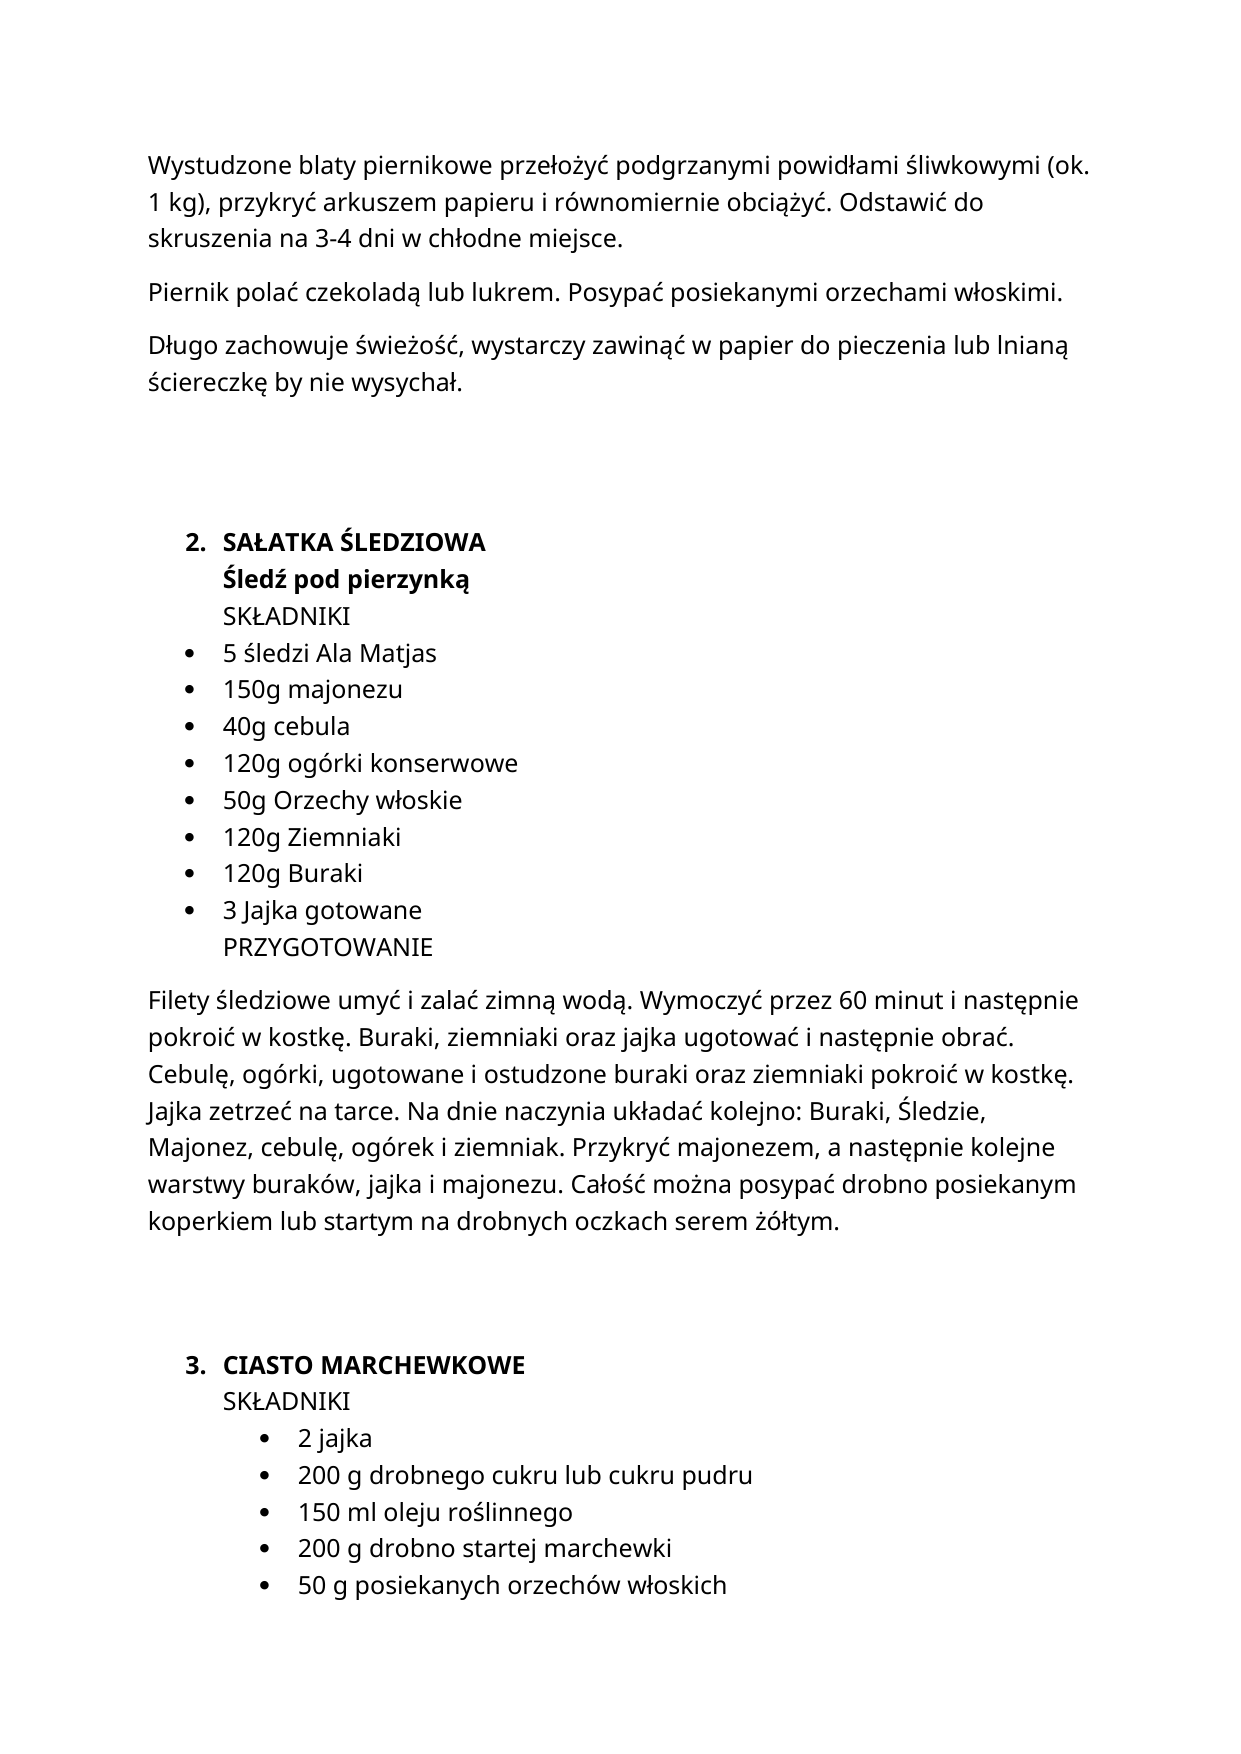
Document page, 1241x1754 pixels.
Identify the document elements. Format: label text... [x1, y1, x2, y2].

list 200 g drobnego cukru lub cukru pudru [260, 1458, 1093, 1492]
list 120g Buraki [185, 856, 1093, 890]
list 2 jajka [260, 1421, 1093, 1455]
list 120g ogórki konserwowe [185, 746, 1093, 780]
list 40g cebula [185, 709, 1093, 743]
list CIASTO MARCHEWKOWE [185, 1347, 1093, 1381]
list 200 g drobno startej marchewki [260, 1531, 1093, 1565]
list Śledź pod pierzynką [223, 562, 1093, 596]
list 50 g posiekanych orzechów włoskich [260, 1568, 1093, 1602]
text Długo zachowuje świeżość, wystarczy zawinąć w papier do pieczenia lub lnianą ściereczkę by nie wysychał. [148, 328, 1093, 399]
list 5 śledzi Ala Matjas [185, 635, 1093, 669]
list PRZYGOTOWANIE [223, 929, 1093, 964]
text Piernik polać czekoladą lub lukrem. Posypać posiekanymi orzechami włoskimi. [148, 274, 1093, 309]
list SKŁADNIKI [223, 599, 1093, 633]
list SAŁATKA ŚLEDZIOWA [185, 525, 1093, 559]
text Filety śledziowe umyć i zalać zimną wodą. Wymoczyć przez 60 minut i następnie pokroić w kostkę. Buraki, ziemniaki oraz jajka ugotować i następnie obrać. Cebulę, ogórki, ugotowane i ostudzone buraki oraz ziemniaki pokroić w kostkę. Jajka zetrzeć na tarce. Na dnie naczynia układać kolejno: Buraki, Śledzie, Majonez, cebulę, ogórek i ziemniak. Przykryć majonezem, a następnie kolejne warstwy buraków, jajka i majonezu. Całość można posypać drobno posiekanym koperkiem lub startym na drobnych oczkach serem żółtym. [148, 983, 1093, 1238]
list SKŁADNIKI [223, 1384, 1093, 1418]
text Wystudzone blaty piernikowe przełożyć podgrzanymi powidłami śliwkowymi (ok. 1 kg), przykryć arkuszem papieru i równomiernie obciążyć. Odstawić do skruszenia na 3-4 dni w chłodne miejsce. [148, 148, 1093, 255]
list 150g majonezu [185, 672, 1093, 706]
list 120g Ziemniaki [185, 819, 1093, 853]
list 50g Orzechy włoskie [185, 782, 1093, 817]
list 3 Jajka gotowane [185, 893, 1093, 927]
list 150 ml oleju roślinnego [260, 1494, 1093, 1528]
